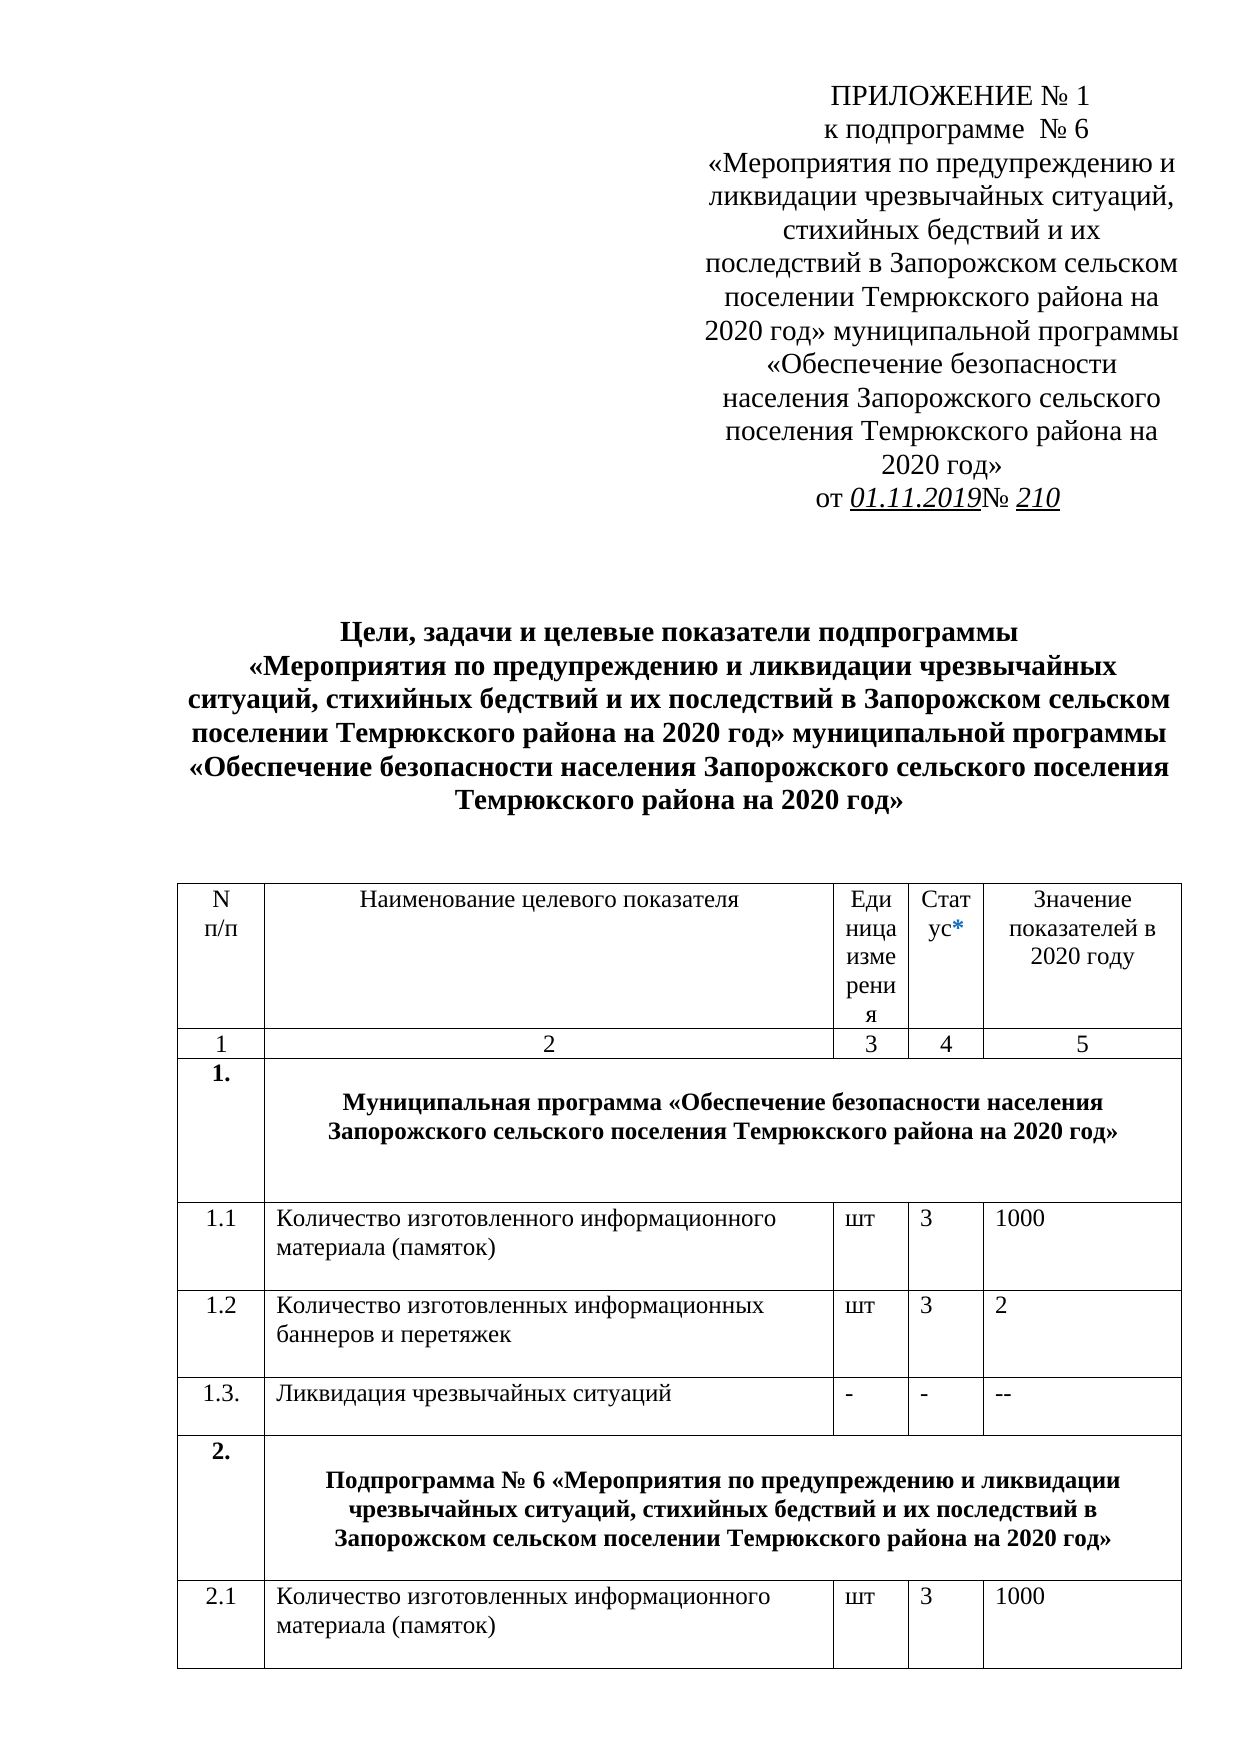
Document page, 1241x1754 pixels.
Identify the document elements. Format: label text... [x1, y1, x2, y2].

text «Обеспечение безопасности населения Запорожского сельского поселения [177, 749, 1181, 782]
table_header Единица измерения [834, 884, 908, 1028]
table_cell -- [984, 1378, 1181, 1435]
text «Мероприятия по предупреждению и ликвидации чрезвычайных ситуаций, стихийных бедствий и их последствий в Запорожском сельском поселении Темрюкского района на 2020 год» муниципальной программы [702, 145, 1181, 346]
table_cell 1 [178, 1029, 264, 1057]
text «Мероприятия по предупреждению и ликвидации чрезвычайных ситуаций, стихийных бедствий и их последствий в Запорожском сельском поселении Темрюкского района на 2020 год» муниципальной программы [177, 648, 1181, 749]
text от 01.11.2019№ 210 [694, 480, 1181, 514]
table_header Значение показателей в 2020 году [984, 884, 1181, 1028]
table_cell 3 [909, 1581, 983, 1667]
text к подпрограмме № 6 [702, 111, 1181, 145]
text Темрюкского района на 2020 год» [177, 782, 1181, 816]
table_cell 2.1 [178, 1581, 264, 1667]
text Цели, задачи и целевые показатели подпрограммы [177, 614, 1181, 648]
table_cell 2 [265, 1029, 833, 1057]
table_cell шт [834, 1581, 908, 1667]
table_cell 2. [178, 1436, 264, 1580]
table_cell 3 [909, 1203, 983, 1289]
table_header N п/п [178, 884, 264, 1028]
table_cell 3 [909, 1291, 983, 1377]
table_cell Количество изготовленных информационных баннеров и перетяжек [265, 1291, 833, 1377]
table_cell Муниципальная программа «Обеспечение безопасности населения Запорожского сельского поселения Темрюкского района на 2020 год» [265, 1059, 1181, 1202]
table_cell 1.3. [178, 1378, 264, 1435]
table_cell 5 [984, 1029, 1181, 1057]
table_cell 4 [909, 1029, 983, 1057]
table_cell - [834, 1378, 908, 1435]
table_cell Ликвидация чрезвычайных ситуаций [265, 1378, 833, 1435]
table_cell шт [834, 1203, 908, 1289]
title «Обеспечение безопасности населения Запорожского сельского поселения Темрюкского района на 2020 год» [702, 346, 1181, 480]
table_cell шт [834, 1291, 908, 1377]
table_cell Количество изготовленных информационного материала (памяток) [265, 1581, 833, 1667]
table_cell - [909, 1378, 983, 1435]
table_cell 1000 [984, 1581, 1181, 1667]
text ПРИЛОЖЕНИЕ № 1 [740, 78, 1181, 111]
table_cell Подпрограмма № 6 «Мероприятия по предупреждению и ликвидации чрезвычайных ситуаций, стихийных бедствий и их последствий в Запорожском сельском поселении Темрюкского района на 2020 год» [265, 1436, 1181, 1580]
table_cell 2 [984, 1291, 1181, 1377]
table_cell Количество изготовленного информационного материала (памяток) [265, 1203, 833, 1289]
table_cell 3 [834, 1029, 908, 1057]
table_cell 1.2 [178, 1291, 264, 1377]
table_cell 1. [178, 1059, 264, 1202]
table_cell 1000 [984, 1203, 1181, 1289]
table_header Наименование целевого показателя [265, 884, 833, 1028]
table_header Статус* [909, 884, 983, 1028]
table_cell 1.1 [178, 1203, 264, 1289]
